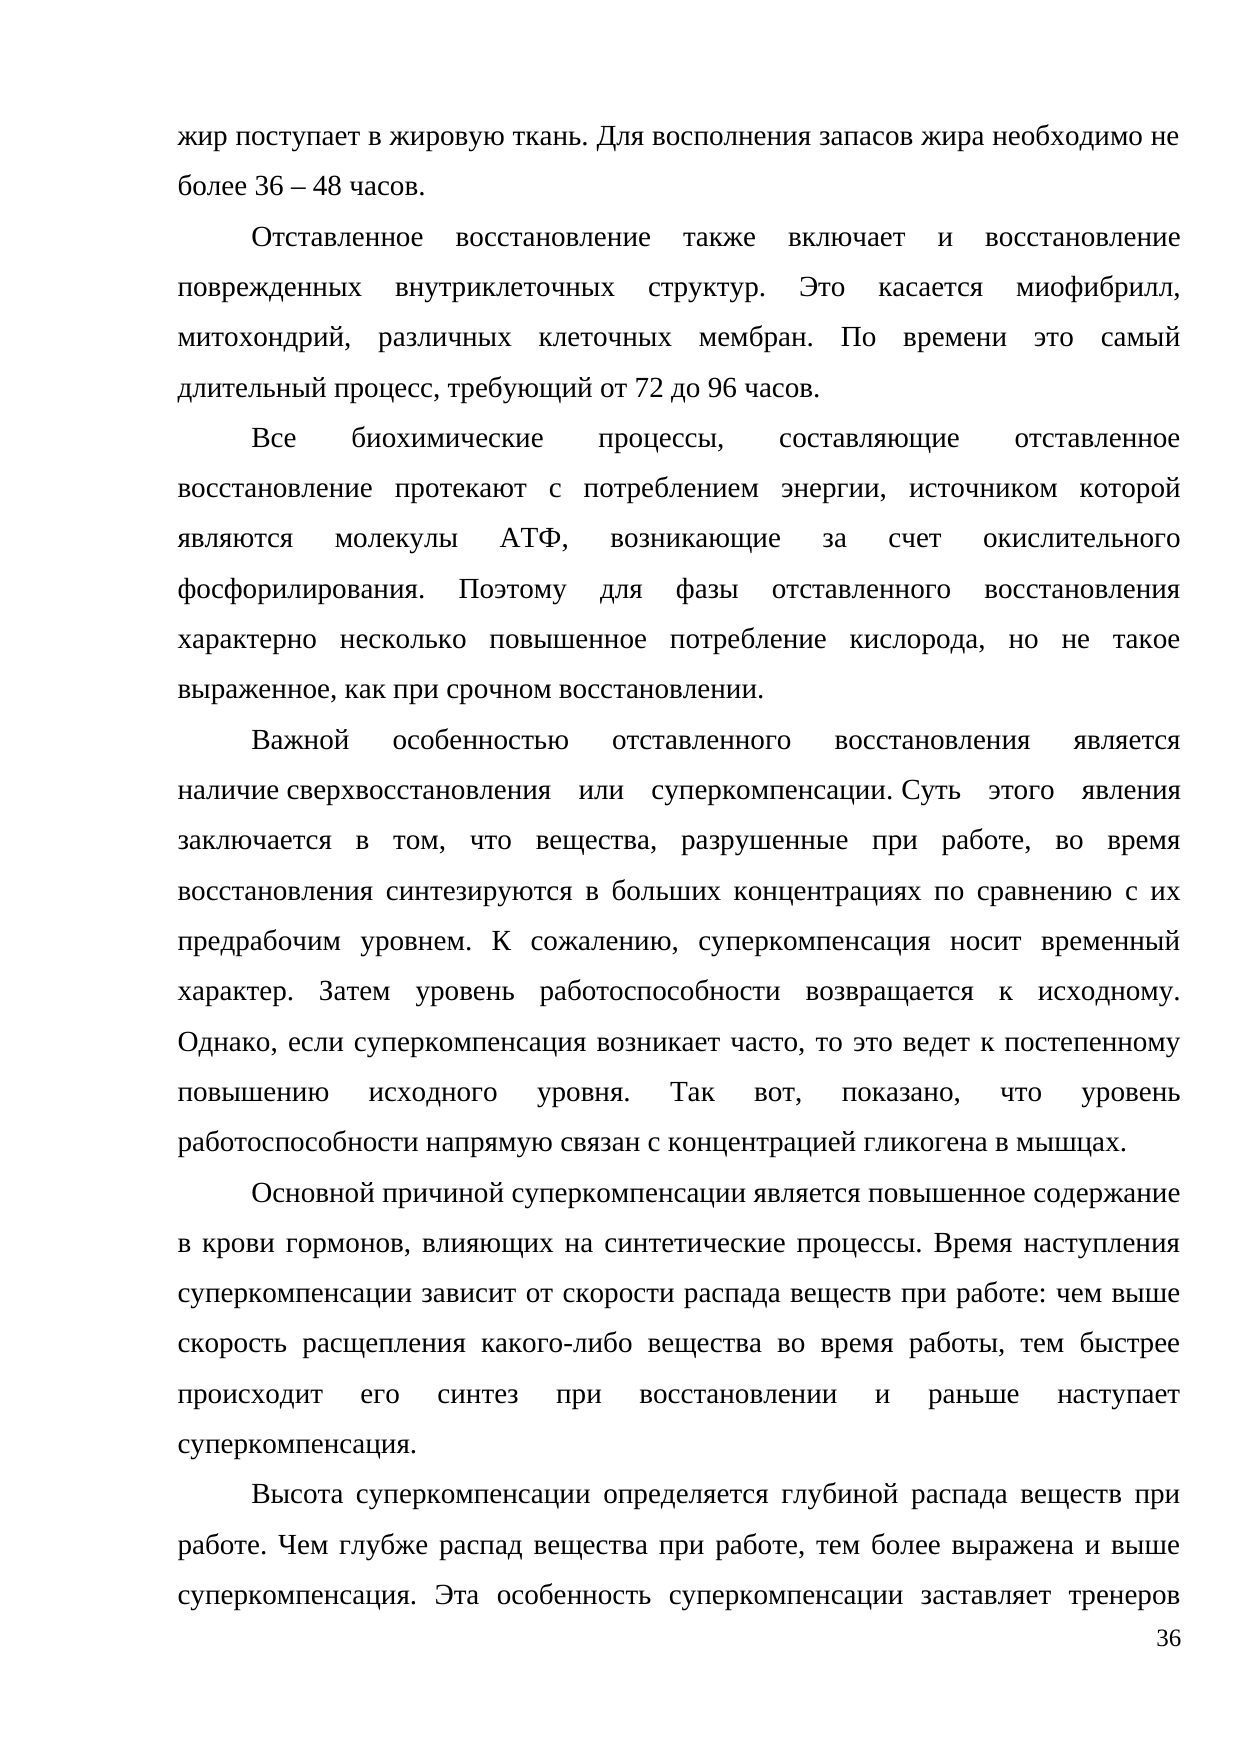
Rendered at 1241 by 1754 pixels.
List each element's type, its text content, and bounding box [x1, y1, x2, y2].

text Отставленное восстановление также включает и восстановление поврежденных внутриклеточных структур. Это касается миофибрилл, митохондрий, различных клеточных мембран. По времени это самый длительный процесс, требующий от 72 до 96 часов. [177, 219, 1181, 403]
text Основной причиной суперкомпенсации является повышенное содержание в крови гормонов, влияющих на синтетические процессы. Время наступления суперкомпенсации зависит от скорости распада веществ при работе: чем выше скорость расщепления какого-либо вещества во время работы, тем быстрее происходит его синтез при восстановлении и раньше наступает суперкомпенсация. [177, 1175, 1181, 1460]
text Важной особенностью отставленного восстановления является наличие сверхвосстановления или суперкомпенсации. Суть этого явления заключается в том, что вещества, разрушенные при работе, во время восстановления синтезируются в больших концентрациях по сравнению с их предрабочим уровнем. К сожалению, суперкомпенсация носит временный характер. Затем уровень работоспособности возвращается к исходному. Однако, если суперкомпенсация возникает часто, то это ведет к постепенному повышению исходного уровня. Так вот, показано, что уровень работоспособности напрямую связан с концентрацией гликогена в мышцах. [177, 722, 1181, 1158]
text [177, 1477, 1181, 1611]
text Все биохимические процессы, составляющие отставленное восстановление протекают с потреблением энергии, источником которой являются молекулы АТФ, возникающие за счет окислительного фосфорилирования. Поэтому для фазы отставленного восстановления характерно несколько повышенное потребление кислорода, но не такое выраженное, как при срочном восстановлении. [177, 420, 1181, 705]
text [177, 118, 1181, 202]
